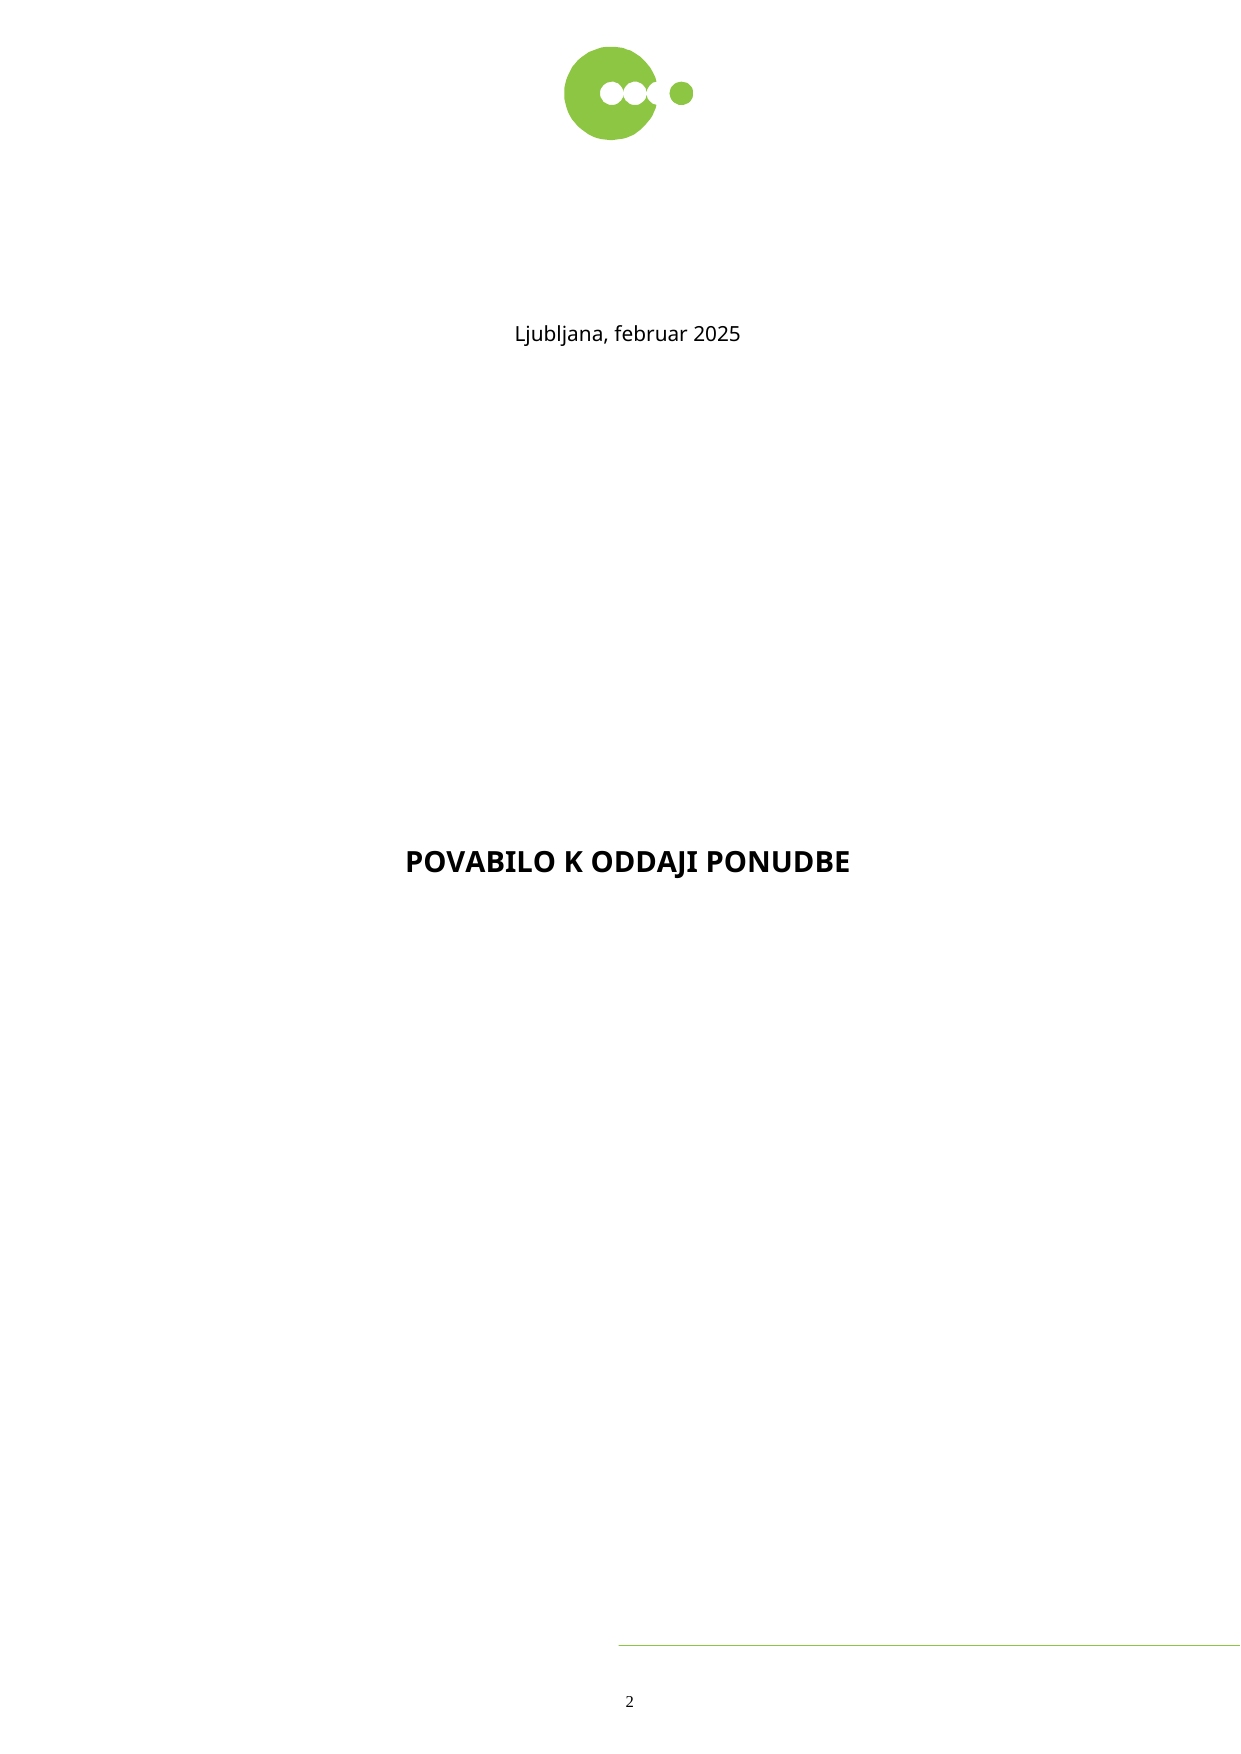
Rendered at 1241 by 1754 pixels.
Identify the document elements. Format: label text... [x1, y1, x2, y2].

text Ljubljana, februar 2025 [133, 319, 1122, 347]
text POVABILO K ODDAJI PONUDBE [133, 842, 1122, 881]
